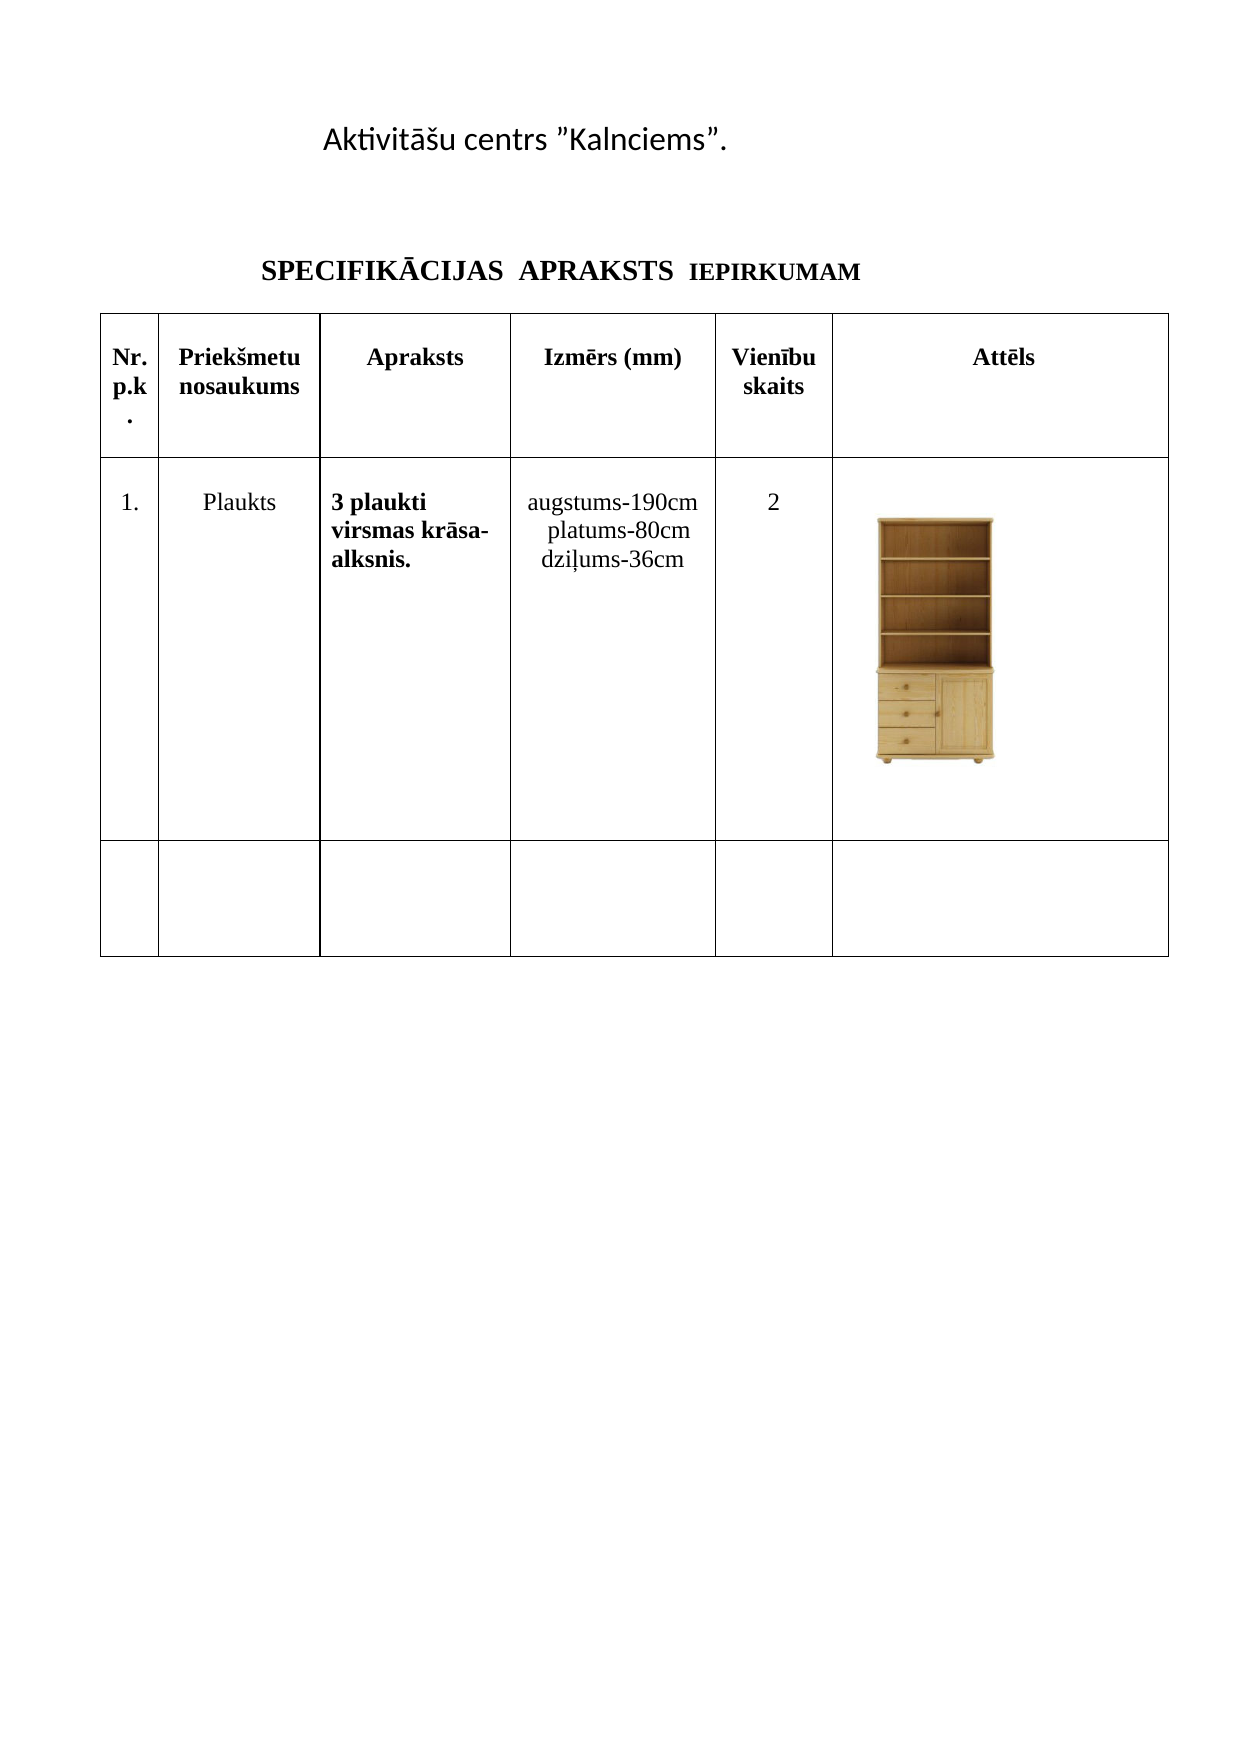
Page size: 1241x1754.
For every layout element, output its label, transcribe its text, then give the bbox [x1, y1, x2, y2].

table_cell [833, 458, 1168, 840]
table_header Apraksts [321, 314, 510, 457]
table_header Nr.p.k. [101, 314, 158, 457]
table_header Izmērs (mm) [511, 314, 715, 457]
table_cell [321, 841, 510, 956]
table_cell [833, 841, 1168, 956]
text Aktivitāšu centrs ”Kalnciems”. [100, 118, 1140, 159]
table_cell [159, 841, 319, 956]
table_header Priekšmetu nosaukums [159, 314, 319, 457]
text SPECIFIKĀCIJAS APRAKSTS IEPIRKUMAM [100, 253, 1140, 287]
table_header Vienību skaits [716, 314, 832, 457]
table_cell 3 plaukti virsmas krāsa-alksnis. [321, 458, 510, 840]
table_cell 1. [101, 458, 158, 840]
table_cell [101, 841, 158, 956]
table_cell Plaukts [159, 458, 319, 840]
table_header Attēls [833, 314, 1168, 457]
table_cell augstums-190cm platums-80cm dziļums-36cm [511, 458, 715, 840]
table_cell [511, 841, 715, 956]
table_cell [716, 841, 832, 956]
table_cell 2 [716, 458, 832, 840]
picture [874, 513, 997, 767]
